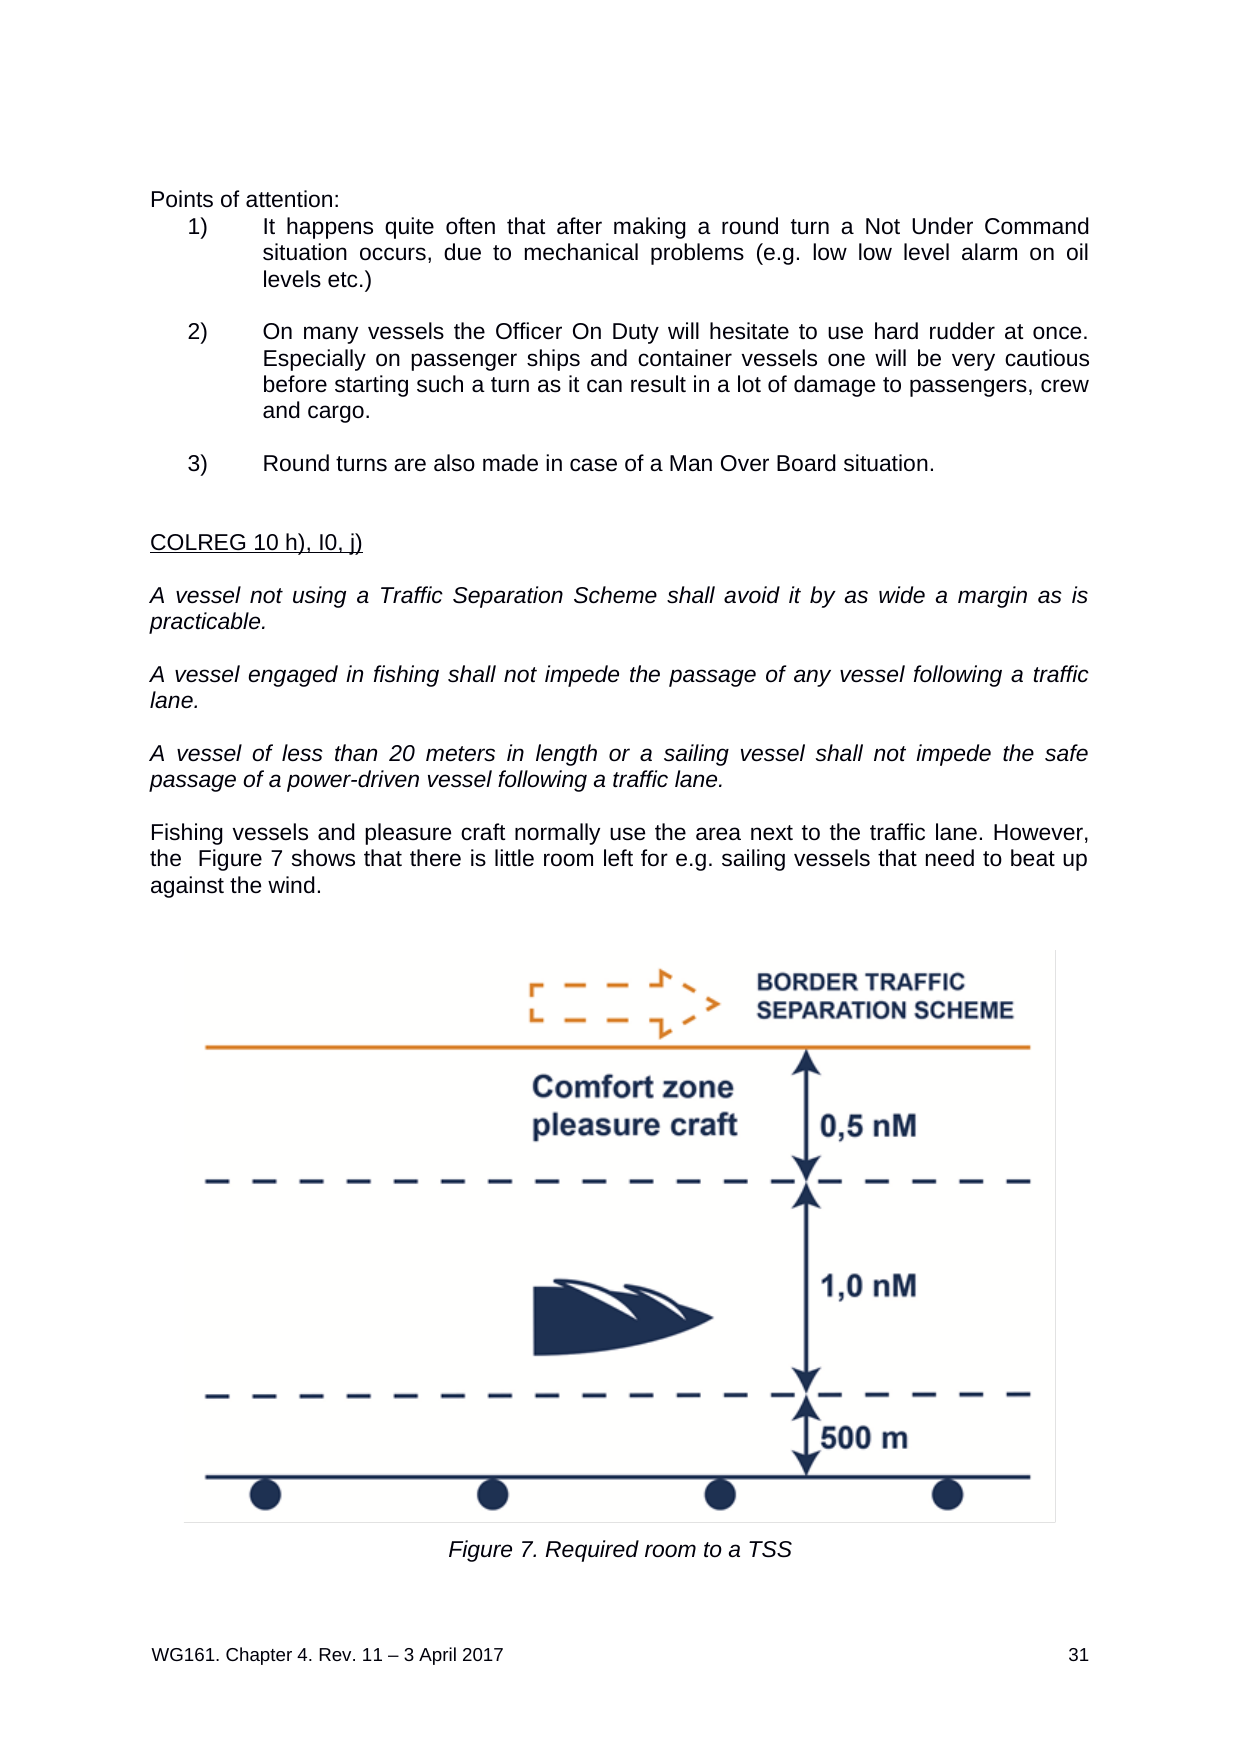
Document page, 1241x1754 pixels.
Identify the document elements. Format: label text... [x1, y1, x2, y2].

text COLREG 10 h), I0, j) [150, 529, 1090, 555]
text A vessel not using a Traffic Separation Scheme shall avoid it by as wide a margin as is practicable. [150, 582, 1090, 634]
text A vessel engaged in fishing shall not impede the passage of any vessel following a traffic lane. [150, 661, 1090, 713]
picture [183, 950, 1057, 1524]
list Round turns are also made in case of a Man Over Board situation. [187, 450, 1090, 476]
text Points of attention: [150, 186, 1090, 213]
list On many vessels the Officer On Duty will hesitate to use hard rudder at once. Especially on passenger ships and container vessels one will be very cautious before starting such a turn as it can result in a lot of damage to passengers, crew and cargo. [187, 318, 1090, 424]
text Figure 7. Required room to a TSS [150, 1536, 1090, 1562]
text A vessel of less than 20 meters in length or a sailing vessel shall not impede the safe passage of a power-driven vessel following a traffic lane. [150, 740, 1090, 793]
text Fishing vessels and pleasure craft normally use the area next to the traffic lane. However, the Figure 7 shows that there is little room left for e.g. sailing vessels that need to beat up against the wind. [150, 819, 1090, 898]
list It happens quite often that after making a round turn a Not Under Command situation occurs, due to mechanical problems (e.g. low low level alarm on oil levels etc.) [187, 213, 1090, 292]
